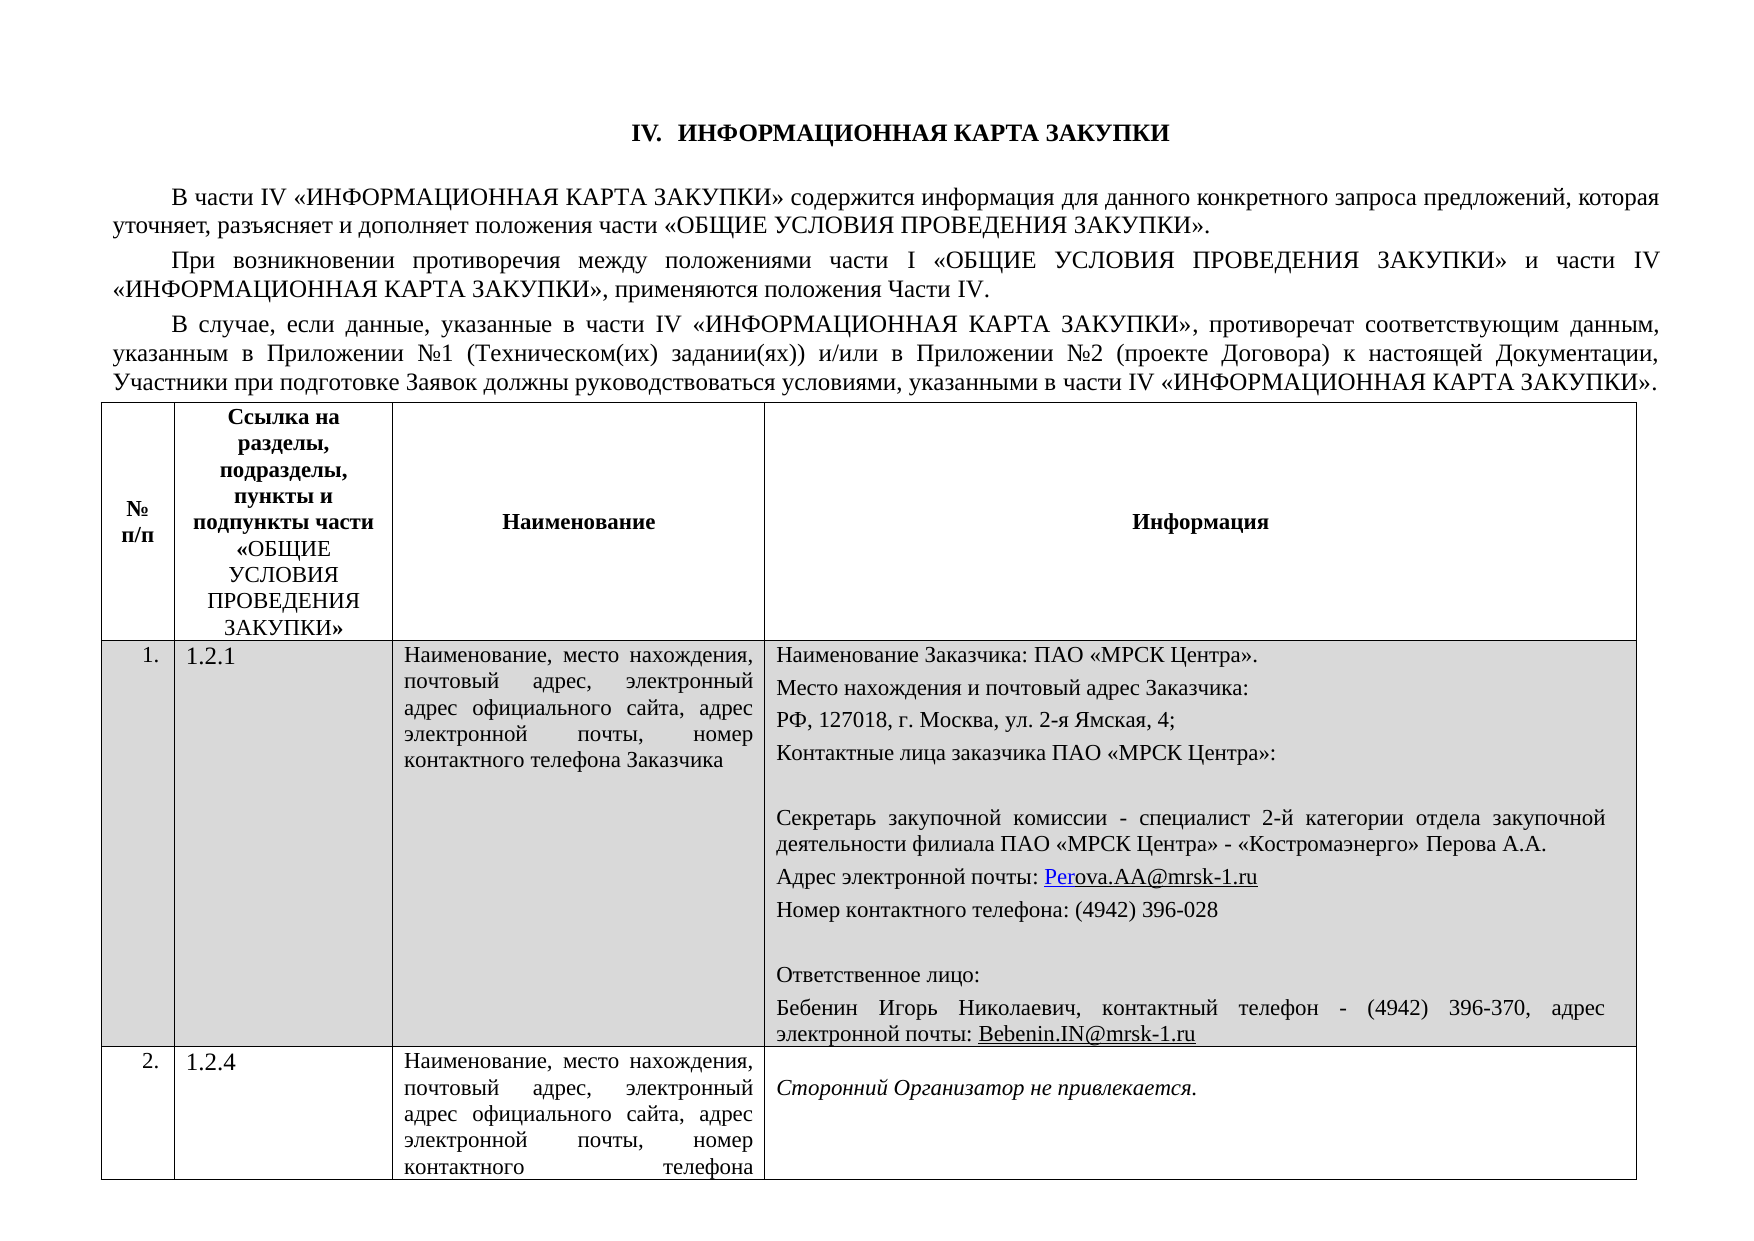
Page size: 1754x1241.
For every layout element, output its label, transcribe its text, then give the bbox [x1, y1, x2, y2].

text При возникновении противоречия между положениями части I «ОБЩИЕ УСЛОВИЯ ПРОВЕДЕНИЯ ЗАКУПКИ» и части IV «ИНФОРМАЦИОННАЯ КАРТА ЗАКУПКИ», применяются положения Части IV. [112, 246, 1660, 303]
text В случае, если данные, указанные в части IV «ИНФОРМАЦИОННАЯ КАРТА ЗАКУПКИ», противоречат соответствующим данным, указанным в Приложении №1 (Техническом(их) задании(ях)) и/или в Приложении №2 (проекте Договора) к настоящей Документации, Участники при подготовке Заявок должны руководствоваться условиями, указанными в части IV «ИНФОРМАЦИОННАЯ КАРТА ЗАКУПКИ». [112, 309, 1660, 396]
text В части IV «ИНФОРМАЦИОННАЯ КАРТА ЗАКУПКИ» содержится информация для данного конкретного запроса предложений, которая уточняет, разъясняет и дополняет положения части «ОБЩИЕ УСЛОВИЯ ПРОВЕДЕНИЯ ЗАКУПКИ». [112, 182, 1660, 239]
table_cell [393, 1047, 764, 1179]
table_header Наименование [393, 403, 764, 640]
table_header Ссылка на разделы, подразделы, пункты и подпункты части «ОБЩИЕ УСЛОВИЯ ПРОВЕДЕНИЯ ЗАКУПКИ» [175, 403, 392, 640]
table_cell [102, 1047, 174, 1179]
table_cell Наименование, место нахождения, почтовый адрес, электронный адрес официального сайта, адрес электронной почты, номер контактного телефона Заказчика [393, 641, 764, 1046]
table_header № п/п [102, 403, 174, 640]
table_cell 1.2.1 [175, 641, 392, 1046]
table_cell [765, 1047, 1636, 1179]
table_cell [102, 641, 174, 1046]
table_header Информация [765, 403, 1636, 640]
table_cell 1.2.4 [175, 1047, 392, 1179]
subtitle ИНФОРМАЦИОННАЯ КАРТА ЗАКУПКИ [112, 118, 1660, 147]
table_cell Наименование Заказчика: ПАО «МРСК Центра». Место нахождения и почтовый адрес Заказчика: РФ, 127018, г. Москва, ул. 2-я Ямская, 4; Контактные лица заказчика ПАО «МРСК Центра»: Секретарь закупочной комиссии - специалист 2-й категории отдела закупочной деятельности филиала ПАО «МРСК Центра» - «Костромаэнерго» Перова А.А. Адрес электронной почты: Perova.AA@mrsk-1.ru Номер контактного телефона: (4942) 396-028 Ответственное лицо: Бебенин Игорь Николаевич, контактный телефон - (4942) 396-370, адрес электронной почты: Bebenin.IN@mrsk-1.ru [765, 641, 1636, 1046]
